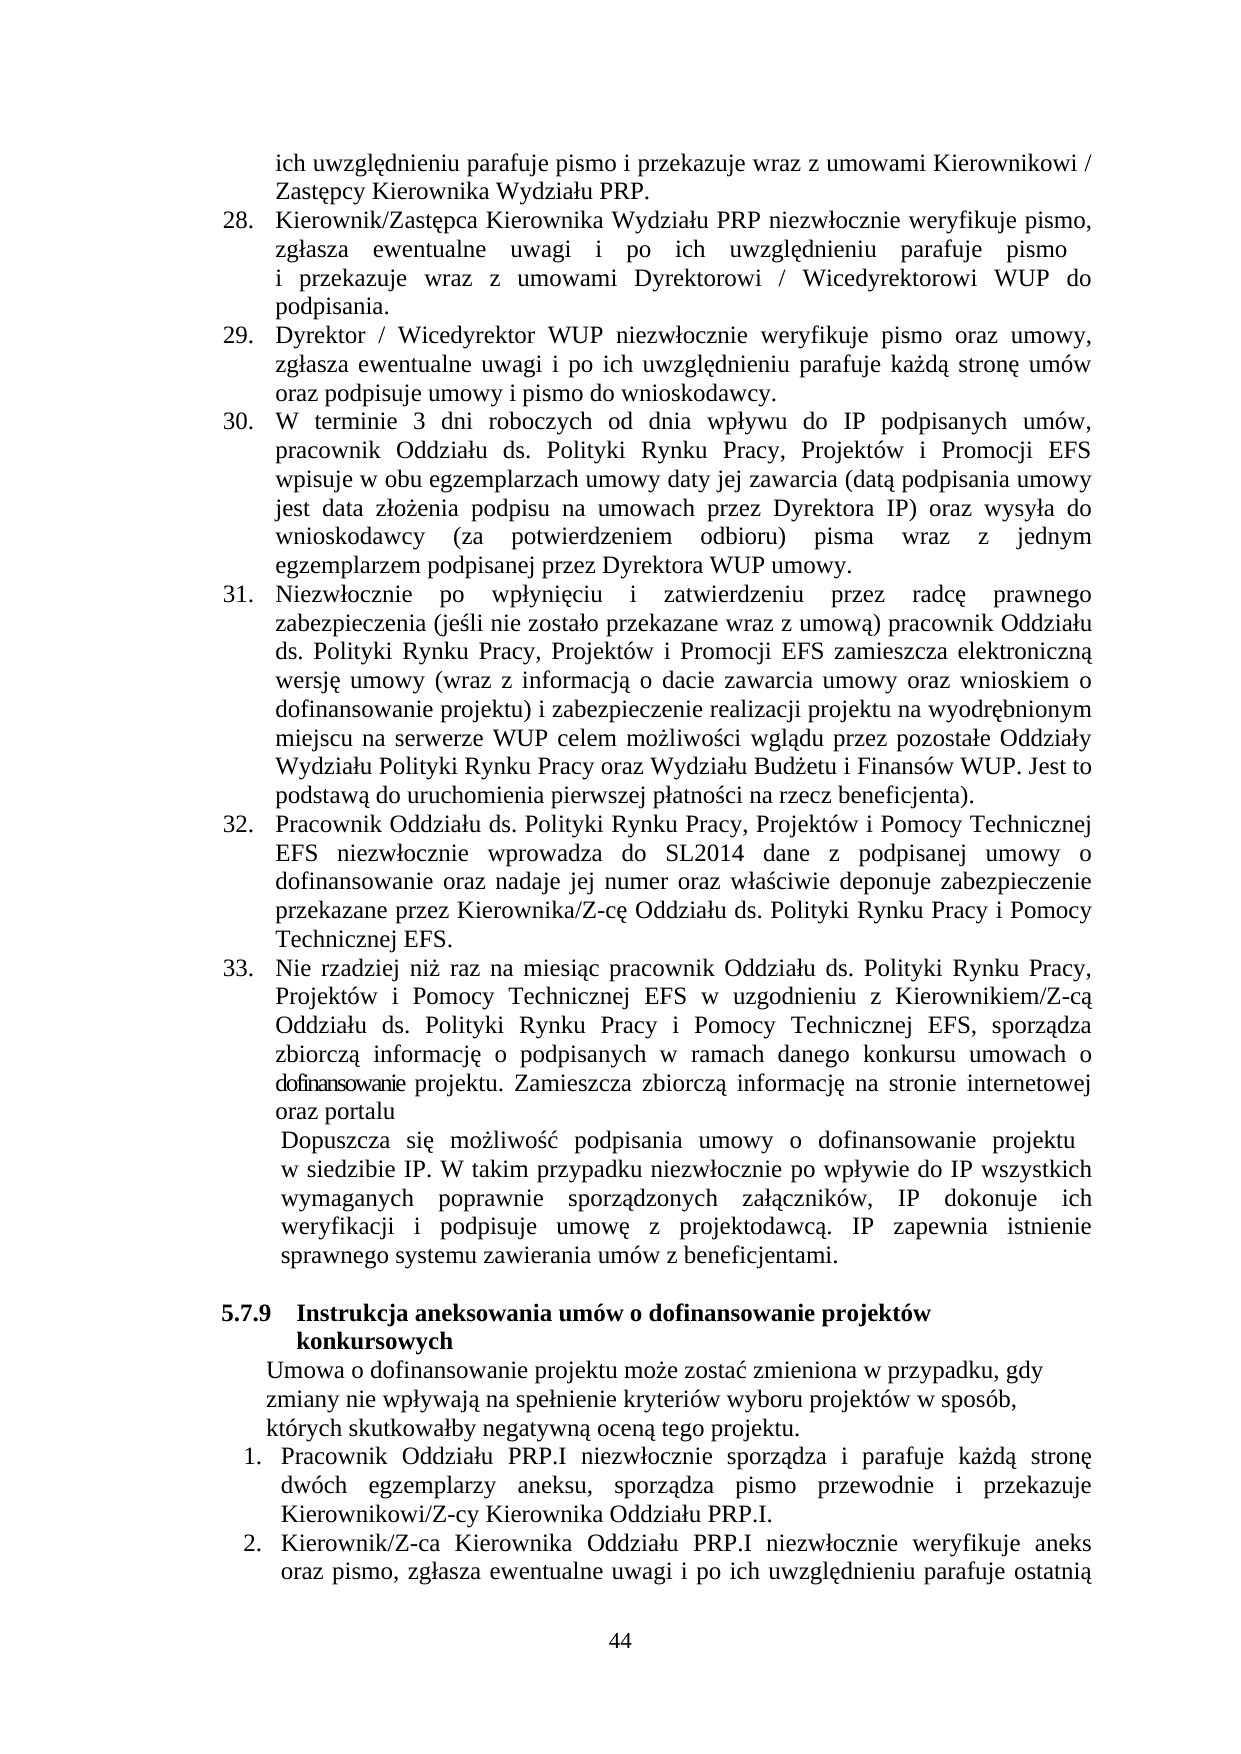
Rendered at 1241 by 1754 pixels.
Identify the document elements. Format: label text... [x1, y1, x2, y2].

list Kierownik/Zastępca Kierownika Wydziału PRP niezwłocznie weryfikuje pismo, zgłasza ewentualne uwagi i po ich uwzględnieniu parafuje pismo i przekazuje wraz z umowami Dyrektorowi / Wicedyrektorowi WUP do podpisania. [223, 205, 1093, 320]
list Pracownik Oddziału ds. Polityki Rynku Pracy, Projektów i Pomocy Technicznej EFS niezwłocznie wprowadza do SL2014 dane z podpisanej umowy o dofinansowanie oraz nadaje jej numer oraz właściwie deponuje zabezpieczenie przekazane przez Kierownika/Z-cę Oddziału ds. Polityki Rynku Pracy i Pomocy Technicznej EFS. [223, 809, 1093, 953]
list Pracownik Oddziału PRP.I niezwłocznie sporządza i parafuje każdą stronę dwóch egzemplarzy aneksu, sporządza pismo przewodnie i przekazuje Kierownikowi/Z-cy Kierownika Oddziału PRP.I. [243, 1441, 1093, 1528]
text Dopuszcza się możliwość podpisania umowy o dofinansowanie projektu w siedzibie IP. W takim przypadku niezwłocznie po wpływie do IP wszystkich wymaganych poprawnie sporządzonych załączników, IP dokonuje ich weryfikacji i podpisuje umowę z projektodawcą. IP zapewnia istnienie sprawnego systemu zawierania umów z beneficjentami. [281, 1125, 1093, 1269]
list Niezwłocznie po wpłynięciu i zatwierdzeniu przez radcę prawnego zabezpieczenia (jeśli nie zostało przekazane wraz z umową) pracownik Oddziału ds. Polityki Rynku Pracy, Projektów i Promocji EFS zamieszcza elektroniczną wersję umowy (wraz z informacją o dacie zawarcia umowy oraz wnioskiem o dofinansowanie projektu) i zabezpieczenie realizacji projektu na wyodrębnionym miejscu na serwerze WUP celem możliwości wglądu przez pozostałe Oddziały Wydziału Polityki Rynku Pracy oraz Wydziału Budżetu i Finansów WUP. Jest to podstawą do uruchomienia pierwszej płatności na rzecz beneficjenta). [223, 579, 1093, 809]
list W terminie 3 dni roboczych od dnia wpływu do IP podpisanych umów, pracownik Oddziału ds. Polityki Rynku Pracy, Projektów i Promocji EFS wpisuje w obu egzemplarzach umowy daty jej zawarcia (datą podpisania umowy jest data złożenia podpisu na umowach przez Dyrektora IP) oraz wysyła do wnioskodawcy (za potwierdzeniem odbioru) pisma wraz z jednym egzemplarzem podpisanej przez Dyrektora WUP umowy. [223, 406, 1093, 579]
subtitle Umowa o dofinansowanie projektu może zostać zmieniona w przypadku, gdy zmiany nie wpływają na spełnienie kryteriów wyboru projektów w sposób, których skutkowałby negatywną oceną tego projektu. [266, 1355, 1093, 1441]
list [243, 1528, 1093, 1585]
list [223, 148, 1093, 205]
list Nie rzadziej niż raz na miesiąc pracownik Oddziału ds. Polityki Rynku Pracy, Projektów i Pomocy Technicznej EFS w uzgodnieniu z Kierownikiem/Z-cą Oddziału ds. Polityki Rynku Pracy i Pomocy Technicznej EFS, sporządza zbiorczą informację o podpisanych w ramach danego konkursu umowach o dofinansowanie projektu. Zamieszcza zbiorczą informację na stronie internetowej oraz portalu [223, 953, 1093, 1125]
subtitle Instrukcja aneksowania umów o dofinansowanie projektów konkursowych [221, 1298, 1093, 1355]
list Dyrektor / Wicedyrektor WUP niezwłocznie weryfikuje pismo oraz umowy, zgłasza ewentualne uwagi i po ich uwzględnieniu parafuje każdą stronę umów oraz podpisuje umowy i pismo do wnioskodawcy. [223, 320, 1093, 406]
